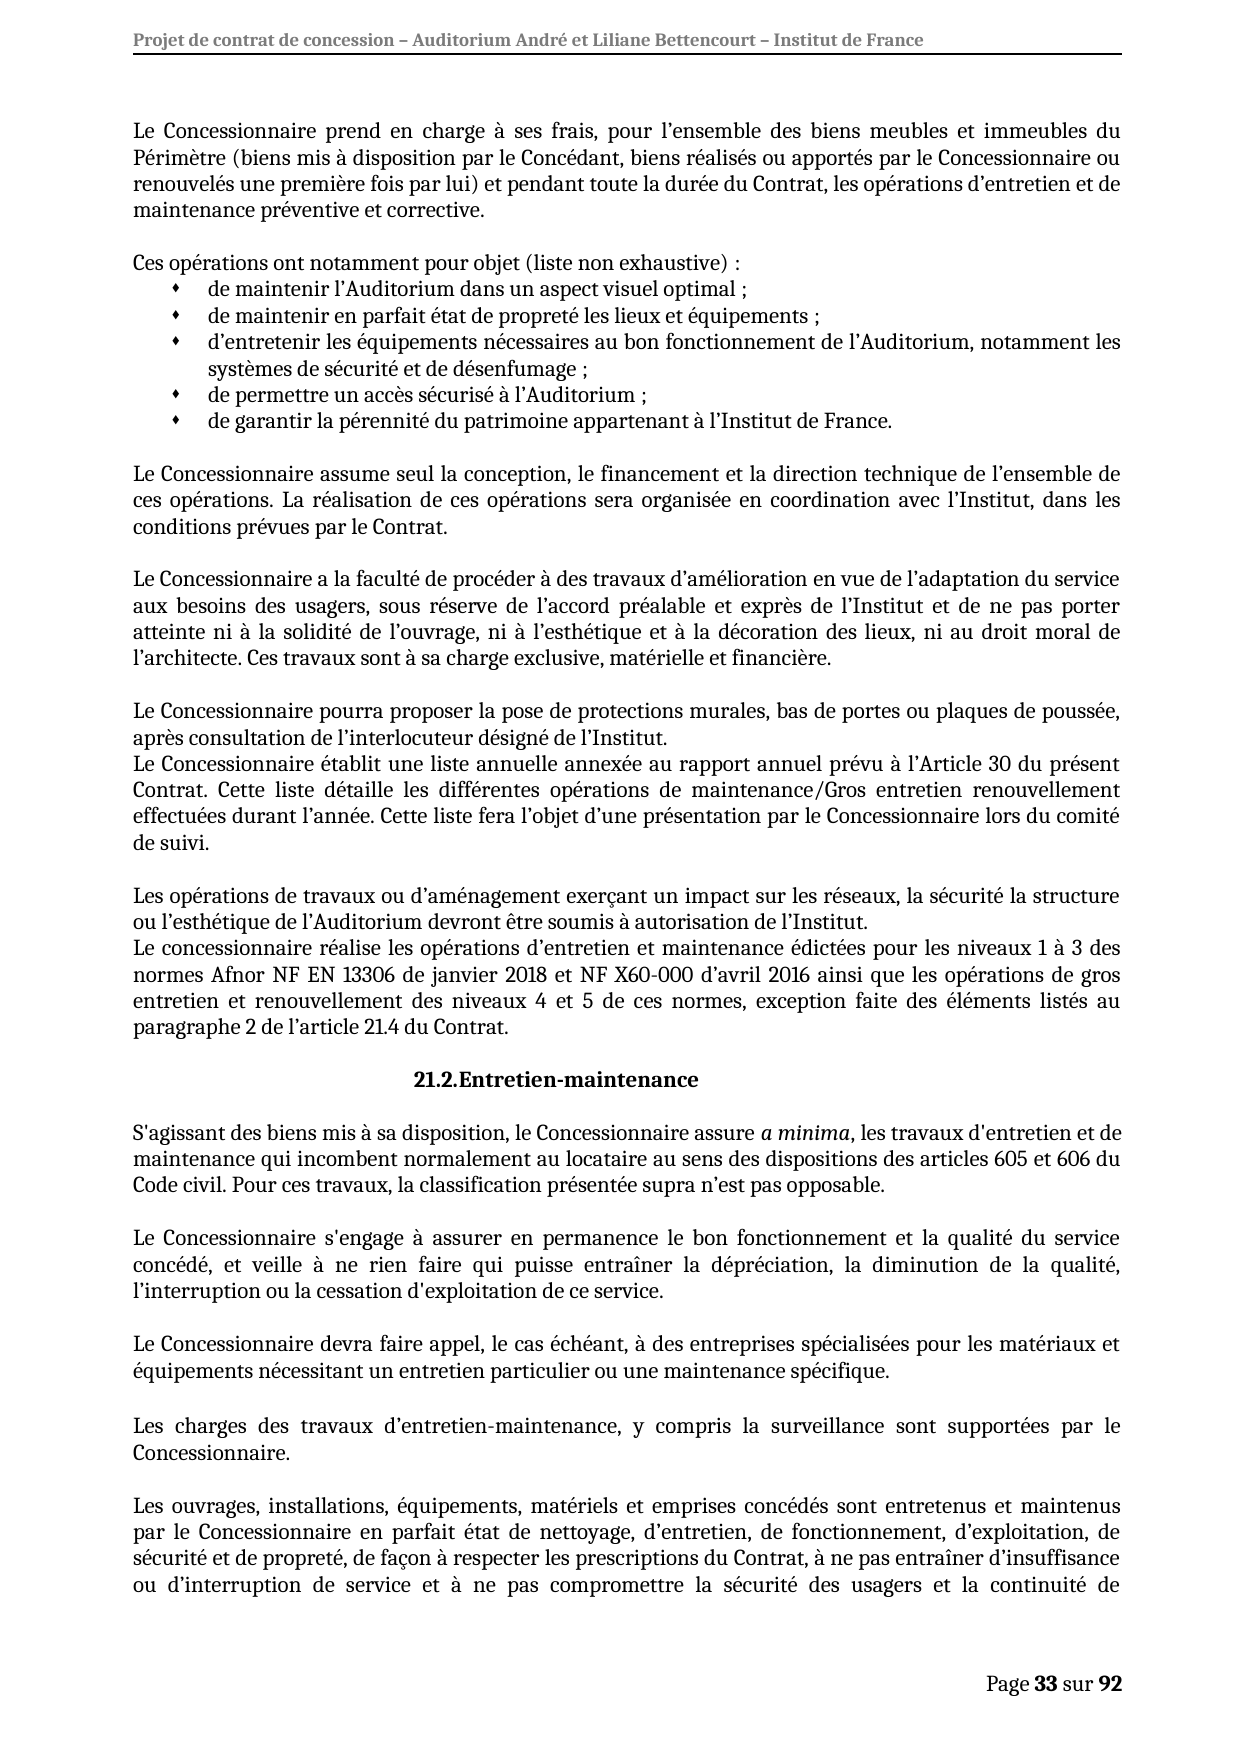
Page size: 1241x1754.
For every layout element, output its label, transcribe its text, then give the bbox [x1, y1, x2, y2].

text Le Concessionnaire s'engage à assurer en permanence le bon fonctionnement et la qualité du service concédé, et veille à ne rien faire qui puisse entraîner la dépréciation, la diminution de la qualité, l’interruption ou la cessation d'exploitation de ce service. [133, 1225, 1122, 1304]
text Le Concessionnaire assume seul la conception, le financement et la direction technique de l’ensemble de ces opérations. La réalisation de ces opérations sera organisée en coordination avec l’Institut, dans les conditions prévues par le Contrat. [133, 461, 1122, 540]
text Le concessionnaire réalise les opérations d’entretien et maintenance édictées pour les niveaux 1 à 3 des normes Afnor NF EN 13306 de janvier 2018 et NF X60-000 d’avril 2016 ainsi que les opérations de gros entretien et renouvellement des niveaux 4 et 5 de ces normes, exception faite des éléments listés au paragraphe 2 de l’article 21.4 du Contrat. [133, 935, 1122, 1041]
list de permettre un accès sécurisé à l’Auditorium ; [170, 382, 1122, 408]
text Le Concessionnaire devra faire appel, le cas échéant, à des entreprises spécialisées pour les matériaux et équipements nécessitant un entretien particulier ou une maintenance spécifique. [133, 1330, 1122, 1384]
list de maintenir l’Auditorium dans un aspect visuel optimal ; [170, 276, 1122, 303]
text S'agissant des biens mis à sa disposition, le Concessionnaire assure a minima, les travaux d'entretien et de maintenance qui incombent normalement au locataire au sens des dispositions des articles 605 et 606 du Code civil. Pour ces travaux, la classification présentée supra n’est pas opposable. [133, 1119, 1122, 1199]
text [133, 1492, 1122, 1598]
text Le Concessionnaire a la faculté de procéder à des travaux d’amélioration en vue de l’adaptation du service aux besoins des usagers, sous réserve de l’accord préalable et exprès de l’Institut et de ne pas porter atteinte ni à la solidité de l’ouvrage, ni à l’esthétique et à la décoration des lieux, ni au droit moral de l’architecte. Ces travaux sont à sa charge exclusive, matérielle et financière. [133, 566, 1122, 672]
text Le Concessionnaire prend en charge à ses frais, pour l’ensemble des biens meubles et immeubles du Périmètre (biens mis à disposition par le Concédant, biens réalisés ou apportés par le Concessionnaire ou renouvelés une première fois par lui) et pendant toute la durée du Contrat, les opérations d’entretien et de maintenance préventive et corrective. [133, 118, 1122, 223]
list d’entretenir les équipements nécessaires au bon fonctionnement de l’Auditorium, notamment les systèmes de sécurité et de désenfumage ; [170, 329, 1122, 382]
list de maintenir en parfait état de propreté les lieux et équipements ; [170, 303, 1122, 329]
text Le Concessionnaire établit une liste annuelle annexée au rapport annuel prévu à l’Article 30 du présent Contrat. Cette liste détaille les différentes opérations de maintenance/Gros entretien renouvellement effectuées durant l’année. Cette liste fera l’objet d’une présentation par le Concessionnaire lors du comité de suivi. [133, 751, 1122, 856]
text Les charges des travaux d’entretien-maintenance, y compris la surveillance sont supportées par le Concessionnaire. [133, 1413, 1122, 1466]
list de garantir la pérennité du patrimoine appartenant à l’Institut de France. [170, 408, 1122, 434]
text Les opérations de travaux ou d’aménagement exerçant un impact sur les réseaux, la sécurité la structure ou l’esthétique de l’Auditorium devront être soumis à autorisation de l’Institut. [133, 882, 1122, 935]
subtitle Entretien-maintenance [413, 1067, 1122, 1093]
text Ces opérations ont notamment pour objet (liste non exhaustive) : [133, 250, 1122, 276]
text Le Concessionnaire pourra proposer la pose de protections murales, bas de portes ou plaques de poussée, après consultation de l’interlocuteur désigné de l’Institut. [133, 698, 1122, 751]
